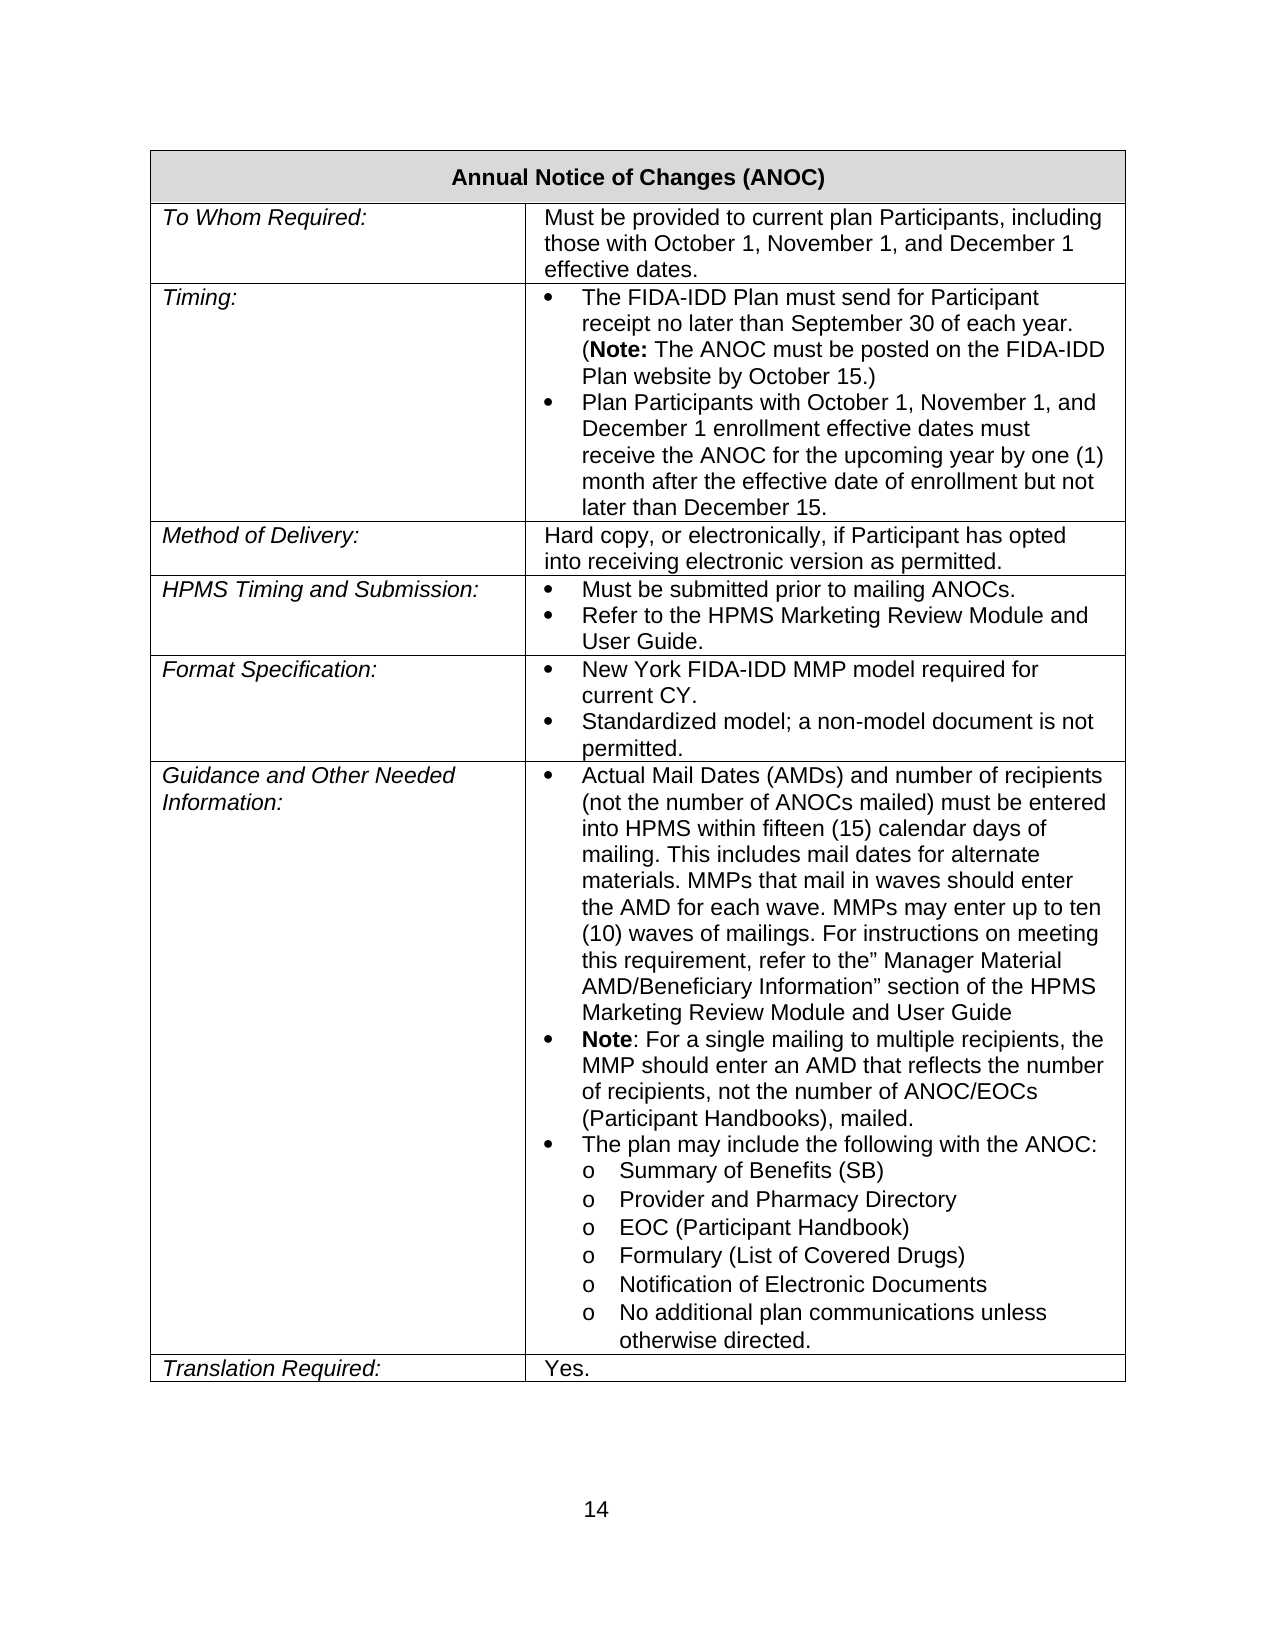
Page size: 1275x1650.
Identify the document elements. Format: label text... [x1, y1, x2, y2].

table_cell To Whom Required: [151, 204, 525, 282]
table_cell HPMS Timing and Submission: [151, 576, 525, 654]
table_cell Guidance and Other Needed Information: [151, 762, 525, 1354]
table_cell Translation Required: [151, 1355, 525, 1381]
table_cell Format Specification: [151, 656, 525, 761]
table_cell Yes. [526, 1355, 1125, 1381]
table_cell Hard copy, or electronically, if Participant has opted into receiving electronic version as permitted. [526, 522, 1125, 574]
table_cell The FIDA-IDD Plan must send for Participant receipt no later than September 30 of each year. (Note: The ANOC must be posted on the FIDA-IDD Plan website by October 15.) Plan Participants with October 1, November 1, and December 1 enrollment effective dates must receive the ANOC for the upcoming year by one (1) month after the effective date of enrollment but not later than December 15. [526, 284, 1125, 521]
table_header Annual Notice of Changes (ANOC) [151, 151, 1125, 202]
table_cell Timing: [151, 284, 525, 521]
table_cell Actual Mail Dates (AMDs) and number of recipients (not the number of ANOCs mailed) must be entered into HPMS within fifteen (15) calendar days of mailing. This includes mail dates for alternate materials. MMPs that mail in waves should enter the AMD for each wave. MMPs may enter up to ten (10) waves of mailings. For instructions on meeting this requirement, refer to the” Manager Material AMD/Beneficiary Information” section of the HPMS Marketing Review Module and User Guide Note: For a single mailing to multiple recipients, the MMP should enter an AMD that reflects the number of recipients, not the number of ANOC/EOCs (Participant Handbooks), mailed. The plan may include the following with the ANOC: Summary of Benefits (SB) Provider and Pharmacy Directory EOC (Participant Handbook) Formulary (List of Covered Drugs) Notification of Electronic Documents No additional plan communications unless otherwise directed. [526, 762, 1125, 1354]
table_cell Must be provided to current plan Participants, including those with October 1, November 1, and December 1 effective dates. [526, 204, 1125, 282]
table_cell Method of Delivery: [151, 522, 525, 574]
table_cell Must be submitted prior to mailing ANOCs. Refer to the HPMS Marketing Review Module and User Guide. [526, 576, 1125, 654]
table_cell New York FIDA-IDD MMP model required for current CY. Standardized model; a non-model document is not permitted. [526, 656, 1125, 761]
